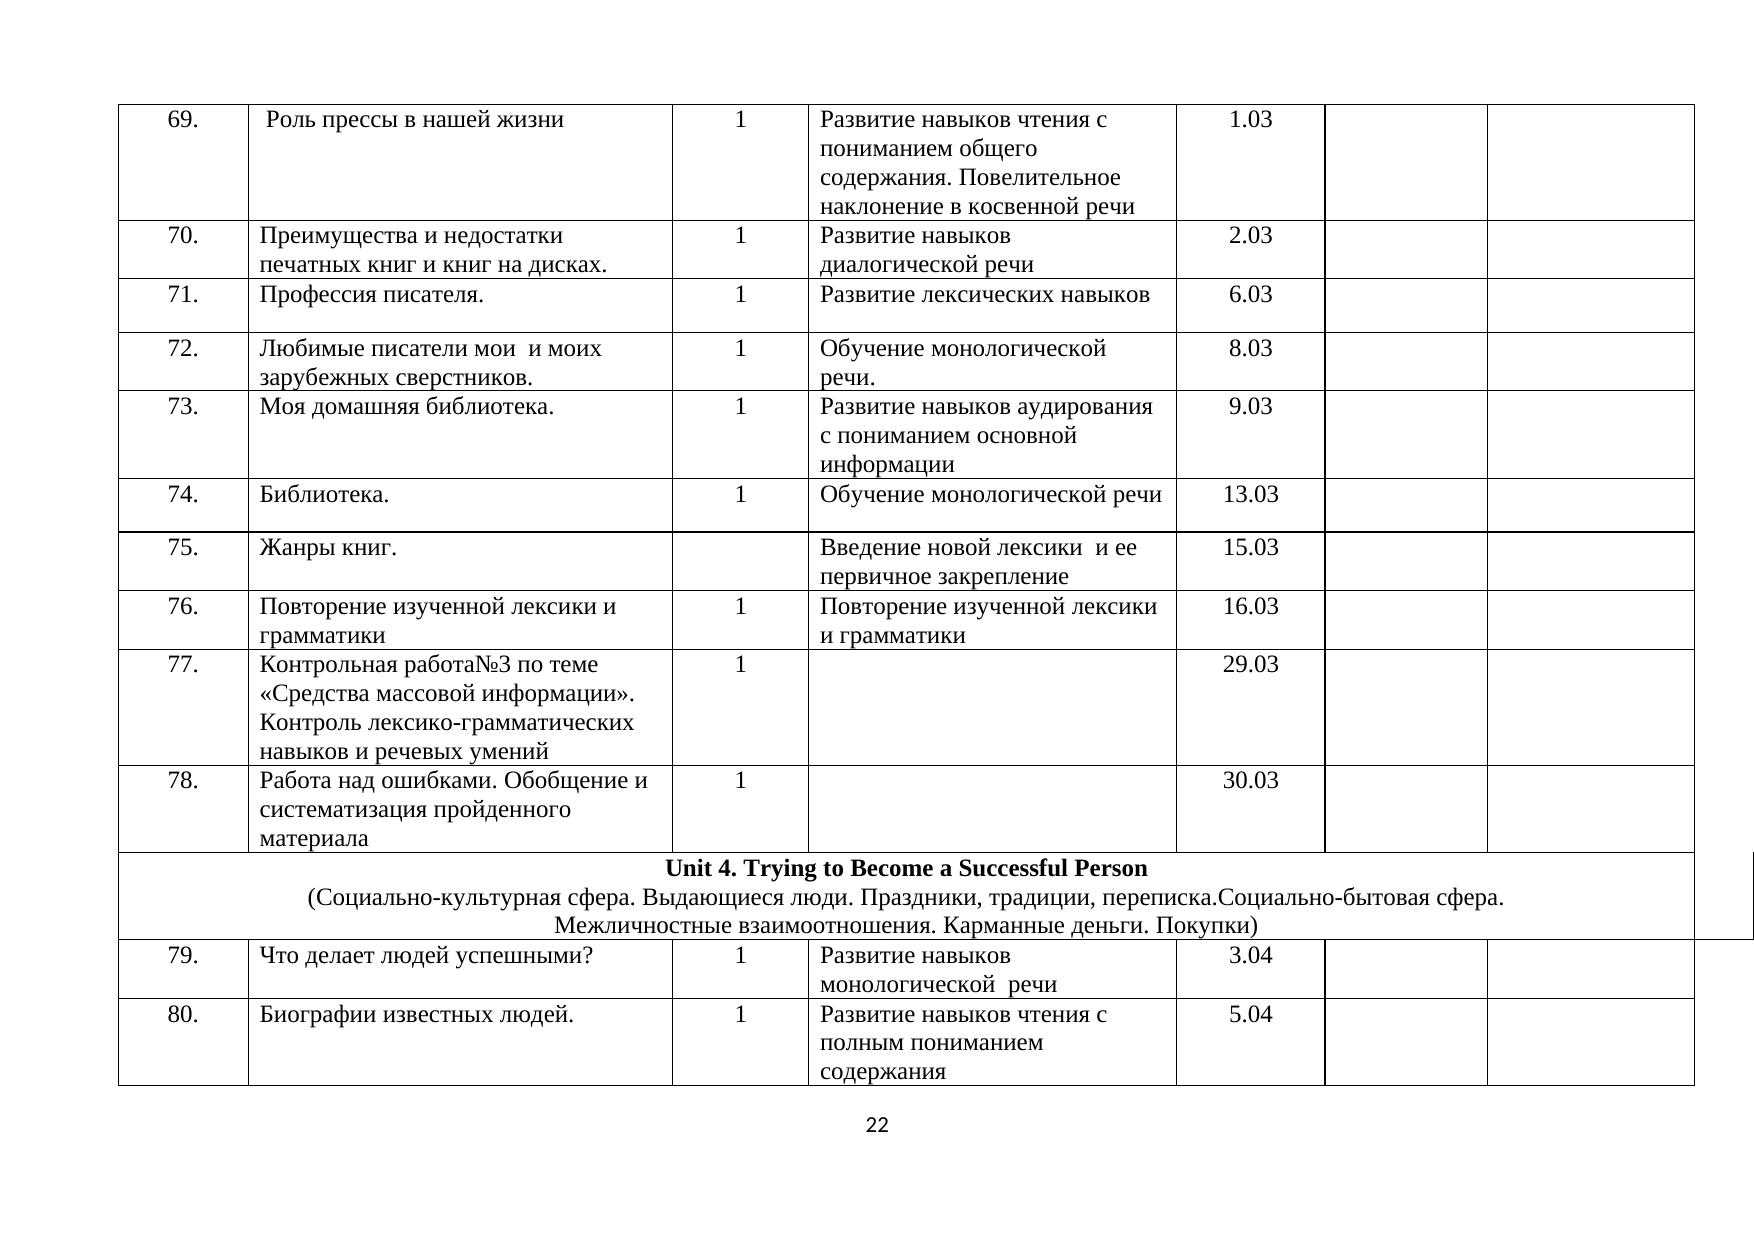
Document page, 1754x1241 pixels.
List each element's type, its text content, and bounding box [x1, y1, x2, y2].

table_cell Обучение монологической речи [809, 479, 1176, 531]
table_cell [1326, 999, 1487, 1085]
table_cell [1488, 940, 1694, 998]
table_cell [1326, 766, 1487, 852]
table_cell 3.04 [1177, 940, 1324, 998]
table_cell 77. [119, 650, 248, 764]
table_cell 71. [119, 279, 248, 332]
table_cell [1488, 650, 1694, 764]
table_cell Развитие навыков чтения с пониманием общего содержания. Повелительное наклонение в косвенной речи [809, 105, 1176, 219]
table_cell 6.03 [1177, 279, 1324, 332]
table_cell [1326, 479, 1487, 531]
table_cell 78. [119, 766, 248, 852]
table_cell [1326, 391, 1487, 478]
table_cell Библиотека. [249, 479, 672, 531]
table_cell [1326, 221, 1487, 278]
table_cell Развитие навыков монологической речи [809, 940, 1176, 998]
table_cell [1488, 766, 1694, 852]
table_cell 1 [673, 591, 808, 648]
table_cell 1 [673, 333, 808, 390]
table_cell [1488, 105, 1694, 219]
table_cell Моя домашняя библиотека. [249, 391, 672, 478]
table_cell [1488, 221, 1694, 278]
table_cell Unit 4. Trying to Become a Successful Person (Социально-культурная сфера. Выдающиеся люди. Праздники, традиции, переписка.Социально-бытовая сфера. Межличностные взаимоотношения. Карманные деньги. Покупки) [119, 853, 1694, 939]
table_cell Жанры книг. [249, 533, 672, 590]
table_cell Преимущества и недостатки печатных книг и книг на дисках. [249, 221, 672, 278]
table_cell 2.03 [1177, 221, 1324, 278]
table_cell Развитие лексических навыков [809, 279, 1176, 332]
table_cell [1326, 940, 1487, 998]
table_cell 79. [119, 940, 248, 998]
table_cell Контрольная работа№3 по теме «Средства массовой информации». Контроль лексико-грамматических навыков и речевых умений [249, 650, 672, 764]
table_cell 76. [119, 591, 248, 648]
table_cell 1 [673, 479, 808, 531]
table_cell 5.04 [1177, 999, 1324, 1085]
table_cell 75. [119, 533, 248, 590]
table_cell 1 [673, 766, 808, 852]
table_cell 70. [119, 221, 248, 278]
table_cell 72. [119, 333, 248, 390]
table_cell 1 [673, 105, 808, 219]
table_cell 1 [673, 940, 808, 998]
table_cell 9.03 [1177, 391, 1324, 478]
table_cell 1.03 [1177, 105, 1324, 219]
table_cell [1326, 533, 1487, 590]
table_cell Развитие навыков аудирования с пониманием основной информации [809, 391, 1176, 478]
table_cell [809, 650, 1176, 764]
table_cell [673, 533, 808, 590]
table_cell 8.03 [1177, 333, 1324, 390]
table_cell [1488, 999, 1694, 1085]
table_cell [1326, 650, 1487, 764]
table_cell 1 [673, 279, 808, 332]
table_cell 1 [673, 999, 808, 1085]
table_cell Развитие навыков диалогической речи [809, 221, 1176, 278]
table_cell Профессия писателя. [249, 279, 672, 332]
table_cell Что делает людей успешными? [249, 940, 672, 998]
table_cell Повторение изученной лексики и грамматики [249, 591, 672, 648]
table_cell [1488, 279, 1694, 332]
table_cell 15.03 [1177, 533, 1324, 590]
table_cell Работа над ошибками. Обобщение и систематизация пройденного материала [249, 766, 672, 852]
table_cell [1326, 333, 1487, 390]
table_cell [1488, 533, 1694, 590]
table_cell [1326, 105, 1487, 219]
table_cell 74. [119, 479, 248, 531]
table_cell 1 [673, 221, 808, 278]
table_cell 16.03 [1177, 591, 1324, 648]
table_cell Развитие навыков чтения с полным пониманием содержания [809, 999, 1176, 1085]
table_cell 1 [673, 391, 808, 478]
table_cell 69. [119, 105, 248, 219]
table_cell Обучение монологической речи. [809, 333, 1176, 390]
table_cell [1488, 391, 1694, 478]
table_cell [1326, 279, 1487, 332]
table_cell [1326, 591, 1487, 648]
table_cell 29.03 [1177, 650, 1324, 764]
table_cell Биографии известных людей. [249, 999, 672, 1085]
table_cell Повторение изученной лексики и грамматики [809, 591, 1176, 648]
table_cell 13.03 [1177, 479, 1324, 531]
table_cell 30.03 [1177, 766, 1324, 852]
table_cell Роль прессы в нашей жизни [249, 105, 672, 219]
table_cell [809, 766, 1176, 852]
table_cell Введение новой лексики и ее первичное закрепление [809, 533, 1176, 590]
table_cell [1695, 852, 1753, 939]
table_cell [1488, 479, 1694, 531]
table_cell 80. [119, 999, 248, 1085]
table_cell 73. [119, 391, 248, 478]
table_cell [1488, 333, 1694, 390]
table_cell [1488, 591, 1694, 648]
table_cell Любимые писатели мои и моих зарубежных сверстников. [249, 333, 672, 390]
table_cell 1 [673, 650, 808, 764]
